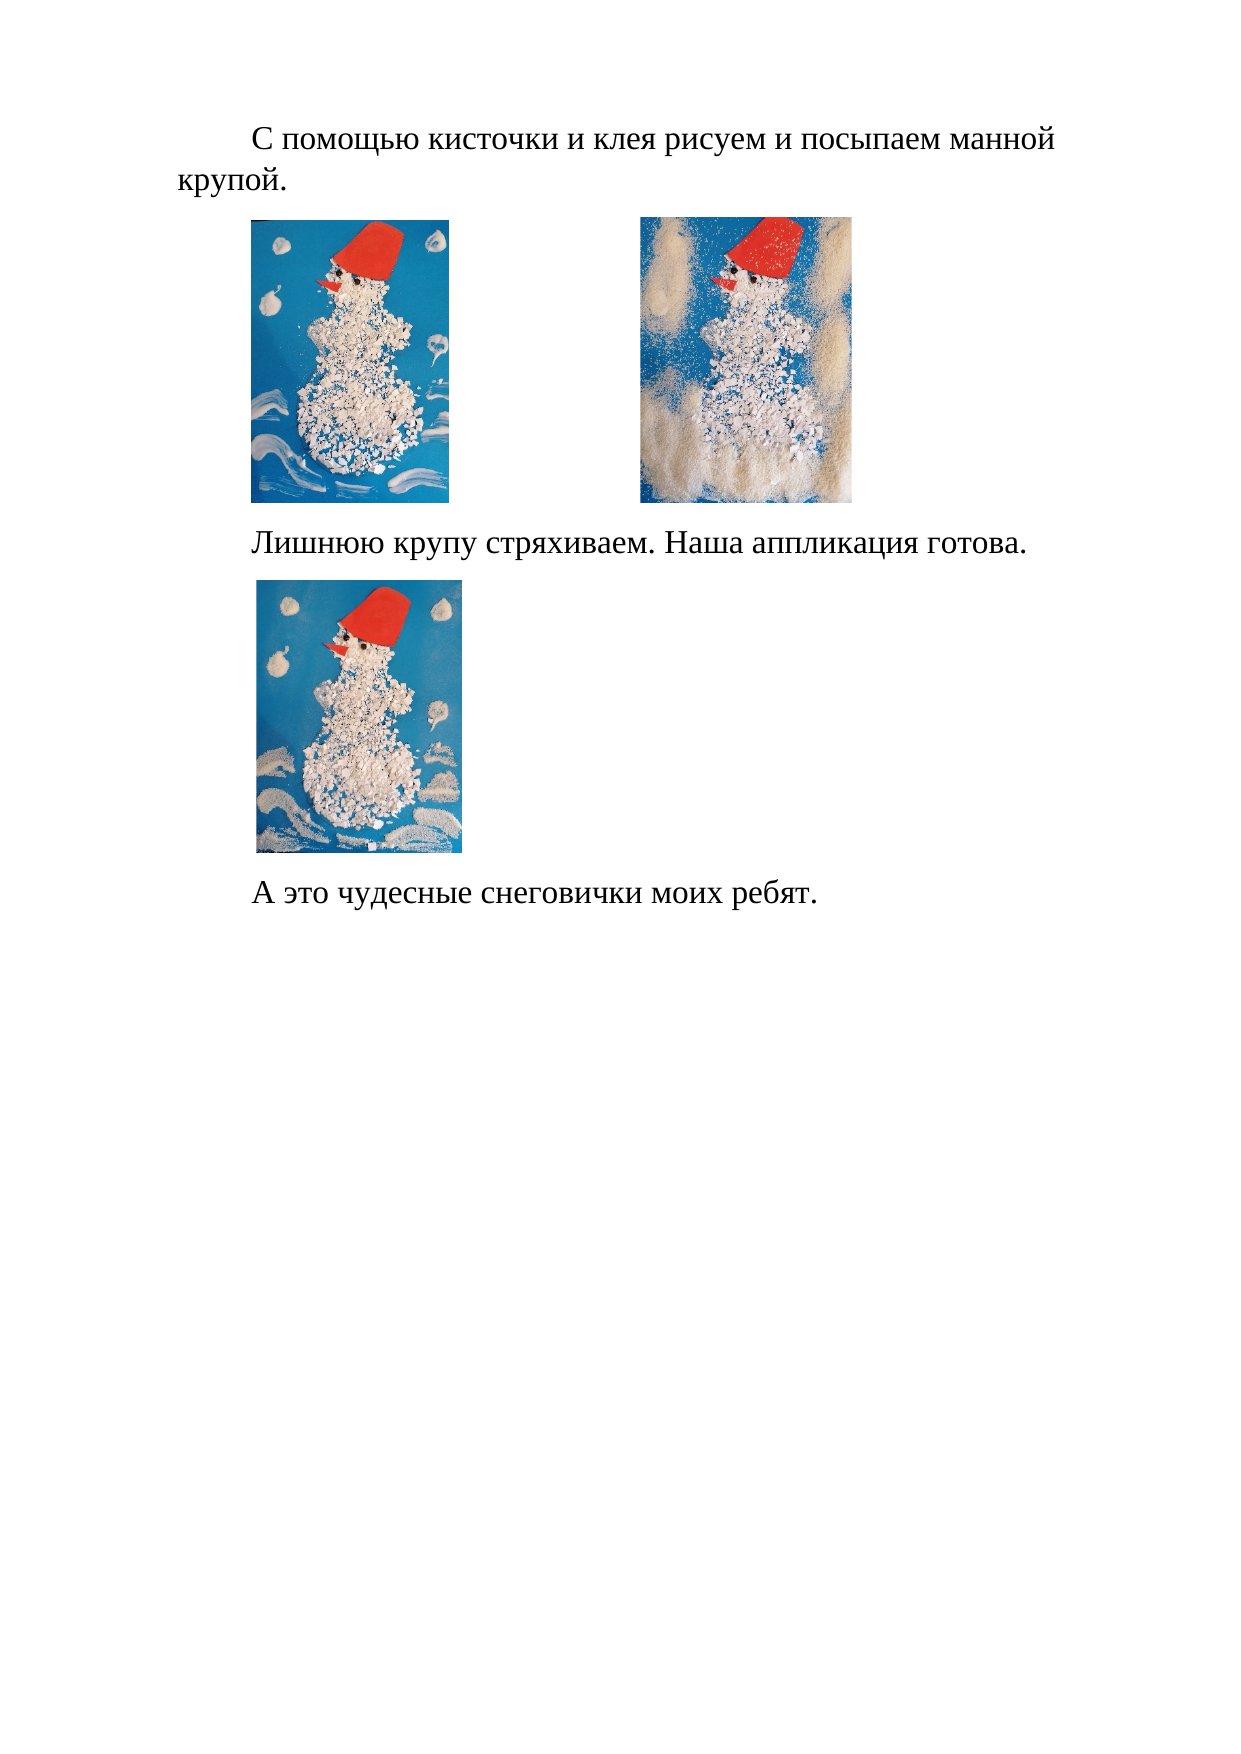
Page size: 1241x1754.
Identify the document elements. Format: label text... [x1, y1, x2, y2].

text С помощью кисточки и клея рисуем и посыпаем манной крупой. [177, 118, 1152, 198]
picture [435, 258, 447, 264]
picture [640, 217, 852, 503]
picture [256, 580, 462, 853]
picture [251, 220, 449, 503]
picture [423, 227, 449, 255]
text А это чудесные снеговички моих ребят. [177, 872, 1152, 910]
text Лишнюю крупу стряхиваем. Наша аппликация готова. [177, 522, 1152, 561]
